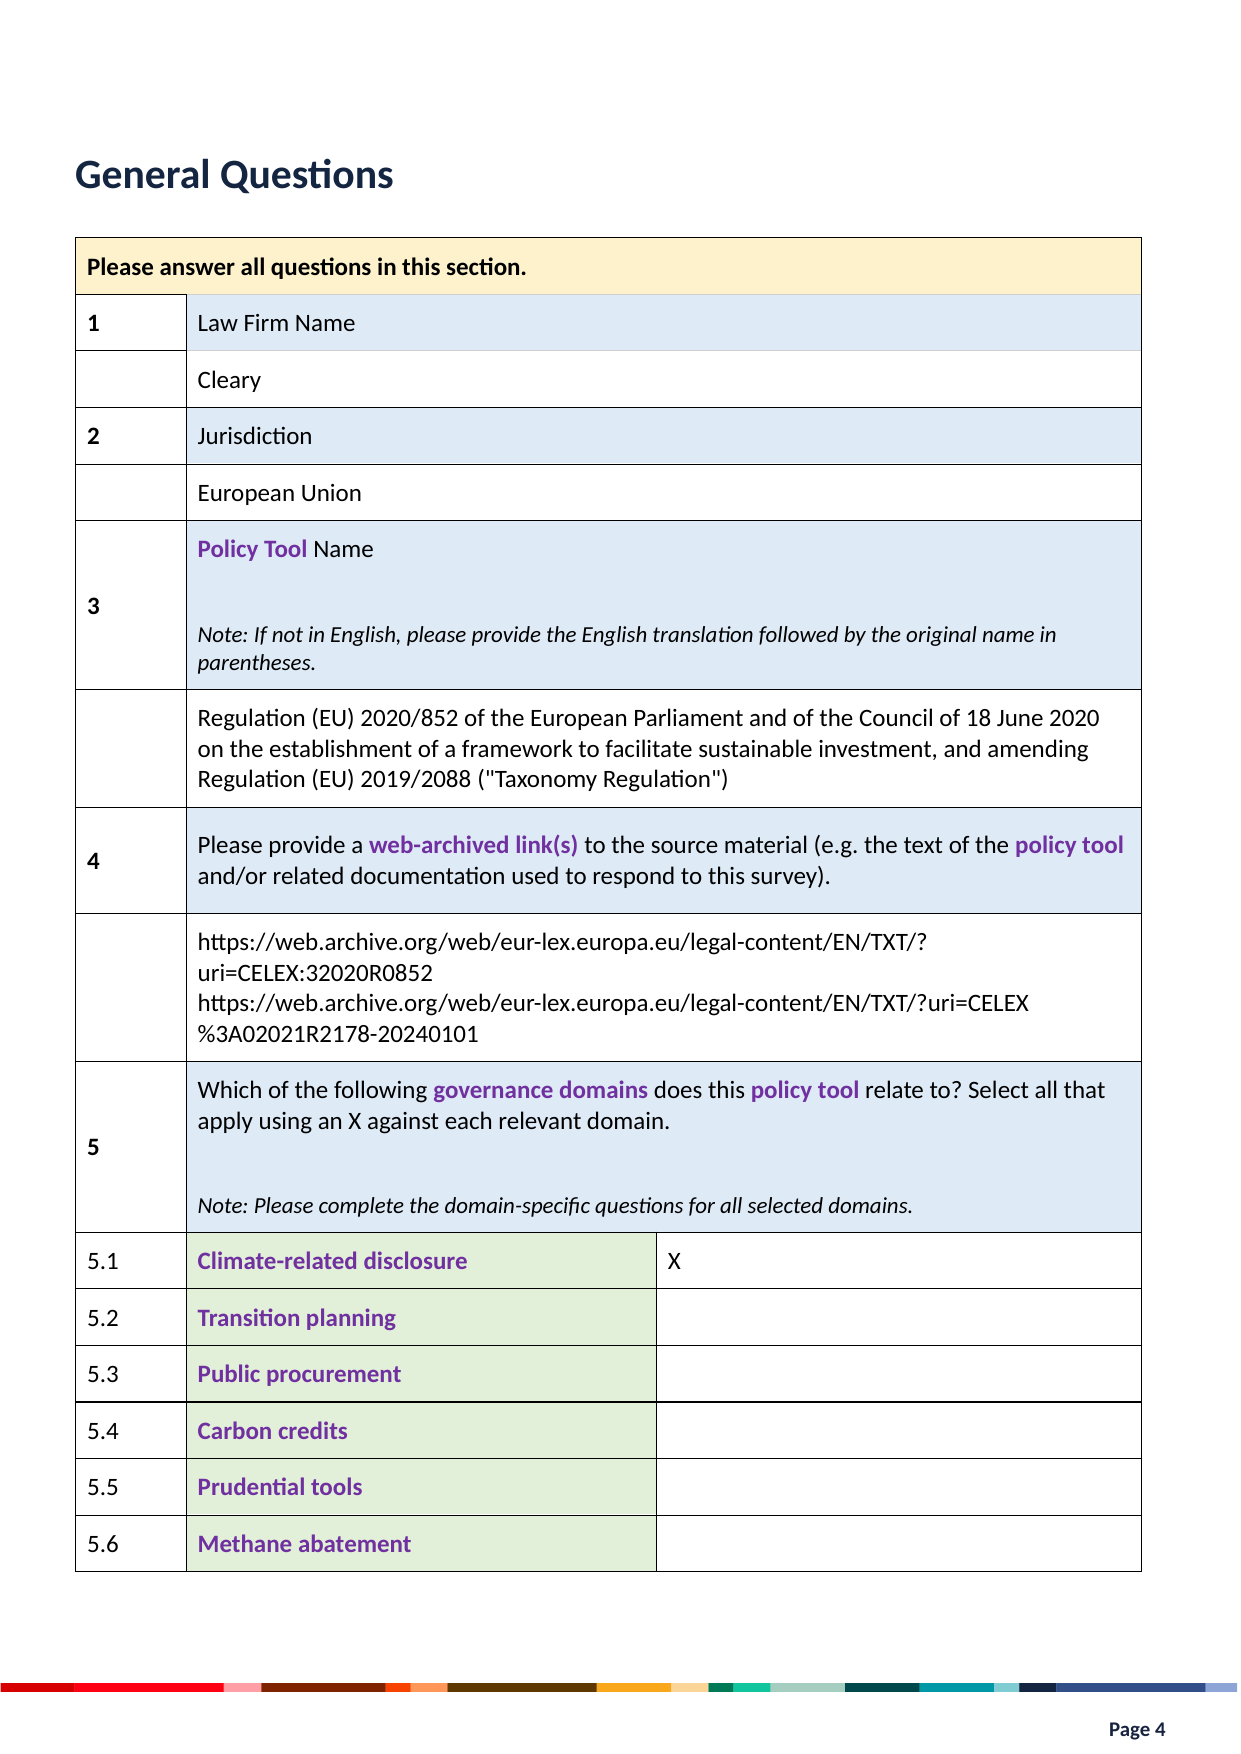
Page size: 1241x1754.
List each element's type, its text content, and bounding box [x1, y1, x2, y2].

table_cell [76, 465, 186, 520]
table_cell X [657, 1233, 1141, 1288]
table_cell Cleary [187, 351, 1141, 407]
picture [0, 1683, 1236, 1692]
table_cell Jurisdiction [187, 408, 1141, 463]
table_cell Methane abatement [187, 1516, 656, 1571]
table_cell [657, 1346, 1141, 1401]
table_header Please answer all questions in this section. [76, 238, 1141, 294]
table_cell [76, 914, 186, 1061]
table_cell [657, 1459, 1141, 1514]
table_cell Policy Tool Name Note: If not in English, please provide the English translation followed by the original name in parentheses. [187, 521, 1141, 689]
table_cell Transition planning [187, 1289, 656, 1345]
table_cell Which of the following governance domains does this policy tool relate to? Select all that apply using an X against each relevant domain. Note: Please complete the domain-specific questions for all selected domains. [187, 1062, 1141, 1232]
table_cell [76, 690, 186, 807]
subtitle General Questions [75, 148, 1165, 199]
table_cell Prudential tools [187, 1459, 656, 1514]
table_cell 5.4 [76, 1403, 186, 1458]
table_cell 5.6 [76, 1516, 186, 1571]
table_cell 5.2 [76, 1289, 186, 1345]
table_cell 5.1 [76, 1233, 186, 1288]
table_cell Carbon credits [187, 1403, 656, 1458]
table_cell [657, 1516, 1141, 1571]
table_cell Public procurement [187, 1346, 656, 1401]
table_cell [657, 1289, 1141, 1345]
table_cell Regulation (EU) 2020/852 of the European Parliament and of the Council of 18 June 2020 on the establishment of a framework to facilitate sustainable investment, and amending Regulation (EU) 2019/2088 ("Taxonomy Regulation") [187, 690, 1141, 807]
table_cell Climate-related disclosure [187, 1233, 656, 1288]
table_cell 1 [76, 295, 186, 350]
table_cell 2 [76, 408, 186, 463]
table_cell 5 [76, 1062, 186, 1232]
table_cell [657, 1403, 1141, 1458]
table_cell 5.5 [76, 1459, 186, 1514]
table_cell European Union [187, 465, 1141, 520]
table_cell 3 [76, 521, 186, 689]
table_cell [76, 351, 186, 407]
table_cell Law Firm Name [187, 295, 1141, 350]
table_cell https://web.archive.org/web/eur-lex.europa.eu/legal-content/EN/TXT/?uri=CELEX:32020R0852 https://web.archive.org/web/eur-lex.europa.eu/legal-content/EN/TXT/?uri=CELEX%3A02021R2178-20240101 [187, 914, 1141, 1061]
table_cell 5.3 [76, 1346, 186, 1401]
table_cell 4 [76, 808, 186, 913]
table_cell Please provide a web-archived link(s) to the source material (e.g. the text of the policy tool and/or related documentation used to respond to this survey). [187, 808, 1141, 913]
